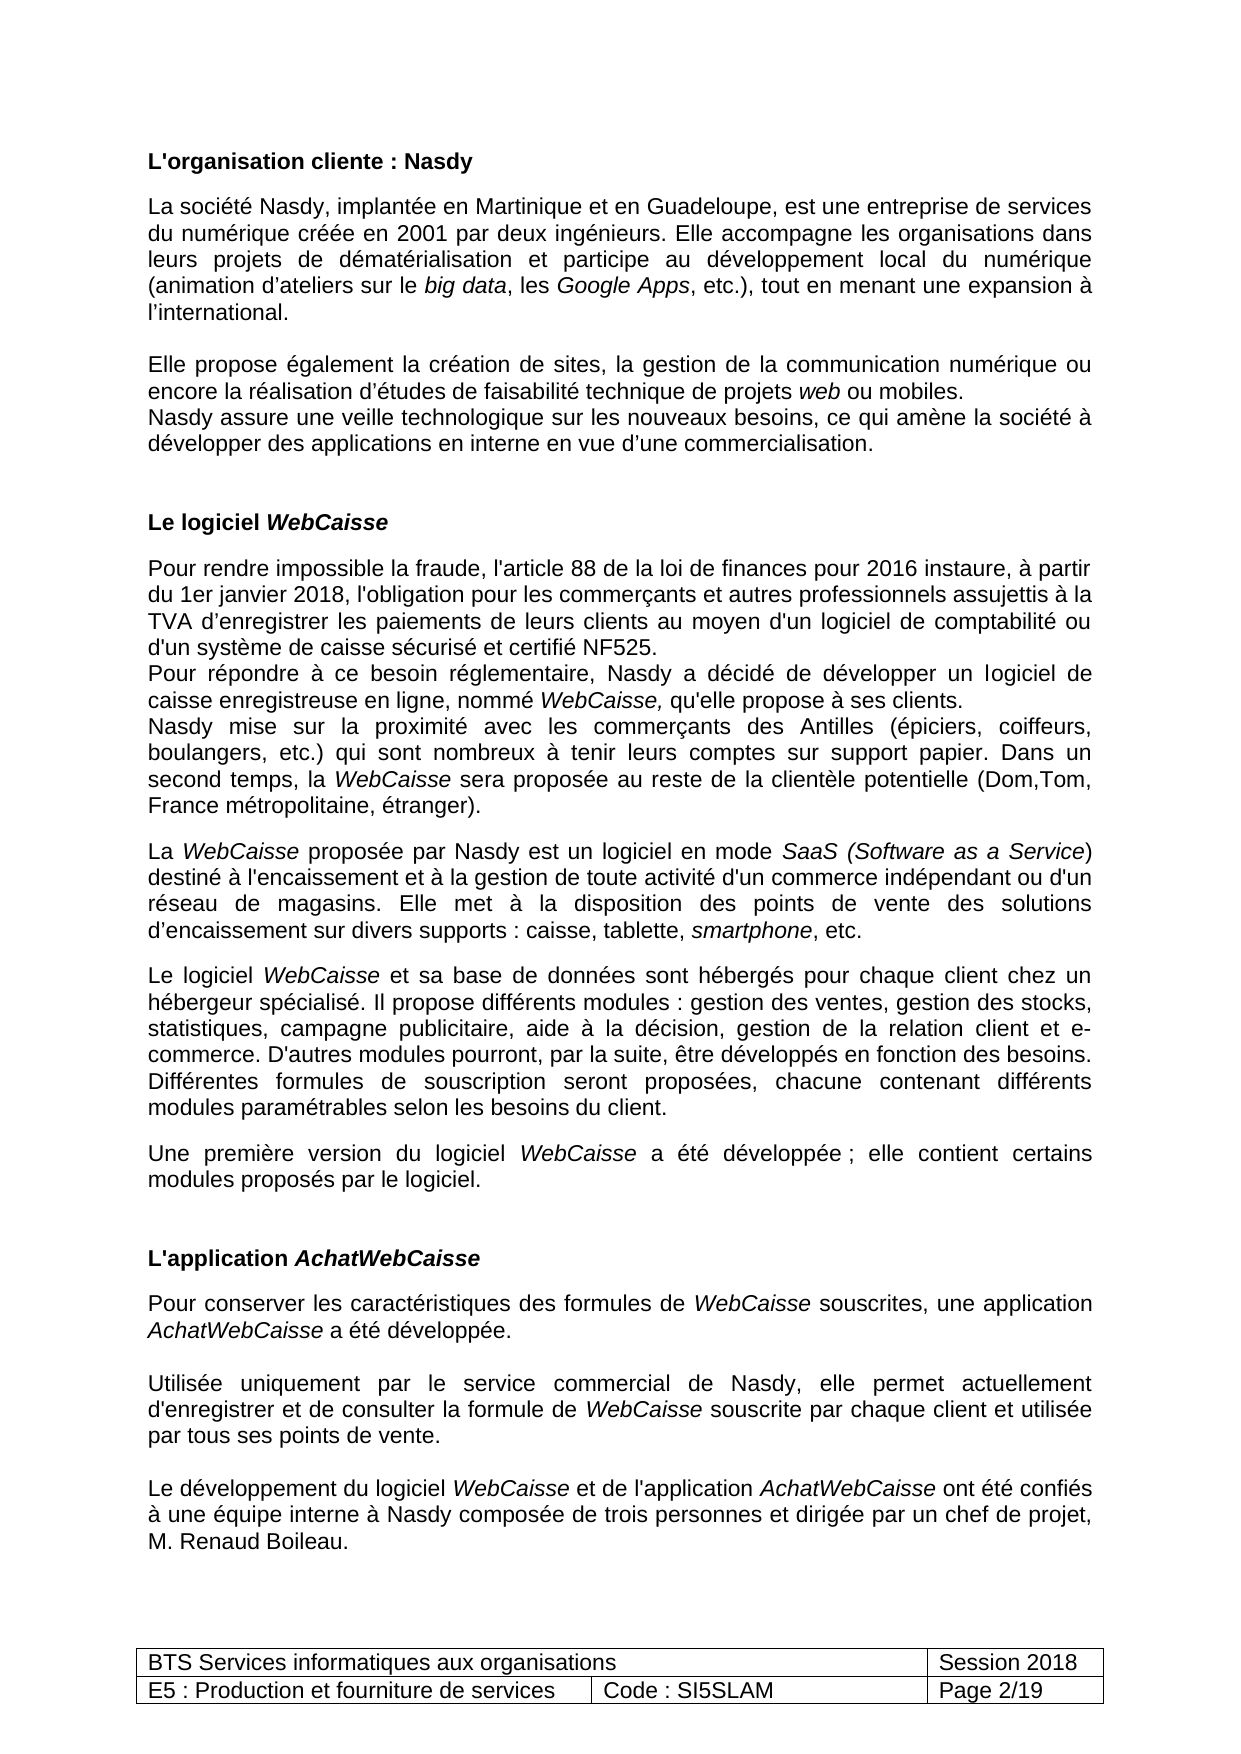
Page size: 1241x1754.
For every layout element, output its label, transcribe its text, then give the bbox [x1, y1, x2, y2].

text Pour répondre à ce besoin réglementaire, Nasdy a décidé de développer un logiciel de caisse enregistreuse en ligne, nommé WebCaisse, qu'elle propose à ses clients. [148, 660, 1093, 713]
text L'application AchatWebCaisse [148, 1245, 1093, 1271]
text Elle propose également la création de sites, la gestion de la communication numérique ou encore la réalisation d’études de faisabilité technique de projets web ou mobiles. [148, 351, 1093, 404]
text Nasdy mise sur la proximité avec les commerçants des Antilles (épiciers, coiffeurs, boulangers, etc.) qui sont nombreux à tenir leurs comptes sur support papier. Dans un second temps, la WebCaisse sera proposée au reste de la clientèle potentielle (Dom,Tom, France métropolitaine, étranger). [148, 713, 1093, 818]
text Pour conserver les caractéristiques des formules de WebCaisse souscrites, une application AchatWebCaisse a été développée. [148, 1290, 1093, 1343]
text Le logiciel WebCaisse [148, 509, 1093, 536]
text Le logiciel WebCaisse et sa base de données sont hébergés pour chaque client chez un hébergeur spécialisé. Il propose différents modules : gestion des ventes, gestion des stocks, statistiques, campagne publicitaire, aide à la décision, gestion de la relation client et e-commerce. D'autres modules pourront, par la suite, être développés en fonction des besoins. Différentes formules de souscription seront proposées, chacune contenant différents modules paramétrables selon les besoins du client. [148, 962, 1093, 1120]
text La WebCaisse proposée par Nasdy est un logiciel en mode SaaS (Software as a Service) destiné à l'encaissement et à la gestion de toute activité d'un commerce indépendant ou d'un réseau de magasins. Elle met à la disposition des points de vente des solutions d’encaissement sur divers supports : caisse, tablette, smartphone, etc. [148, 838, 1093, 943]
text La société Nasdy, implantée en Martinique et en Guadeloupe, est une entreprise de services du numérique créée en 2001 par deux ingénieurs. Elle accompagne les organisations dans leurs projets de dématérialisation et participe au développement local du numérique (animation d’ateliers sur le big data, les Google Apps, etc.), tout en menant une expansion à l’international. [148, 193, 1093, 325]
text Pour rendre impossible la fraude, l'article 88 de la loi de finances pour 2016 instaure, à partir du 1er janvier 2018, l'obligation pour les commerçants et autres professionnels assujettis à la TVA d’enregistrer les paiements de leurs clients au moyen d'un logiciel de comptabilité ou d'un système de caisse sécurisé et certifié NF525. [148, 555, 1093, 660]
text Une première version du logiciel WebCaisse a été développée ; elle contient certains modules proposés par le logiciel. [148, 1139, 1093, 1192]
text Nasdy assure une veille technologique sur les nouveaux besoins, ce qui amène la société à développer des applications en interne en vue d’une commercialisation. [148, 404, 1093, 457]
text L'organisation cliente : Nasdy [148, 148, 1093, 174]
text Utilisée uniquement par le service commercial de Nasdy, elle permet actuellement d'enregistrer et de consulter la formule de WebCaisse souscrite par chaque client et utilisée par tous ses points de vente. [148, 1369, 1093, 1448]
text Le développement du logiciel WebCaisse et de l'application AchatWebCaisse ont été confiés à une équipe interne à Nasdy composée de trois personnes et dirigée par un chef de projet, M. Renaud Boileau. [148, 1475, 1093, 1554]
